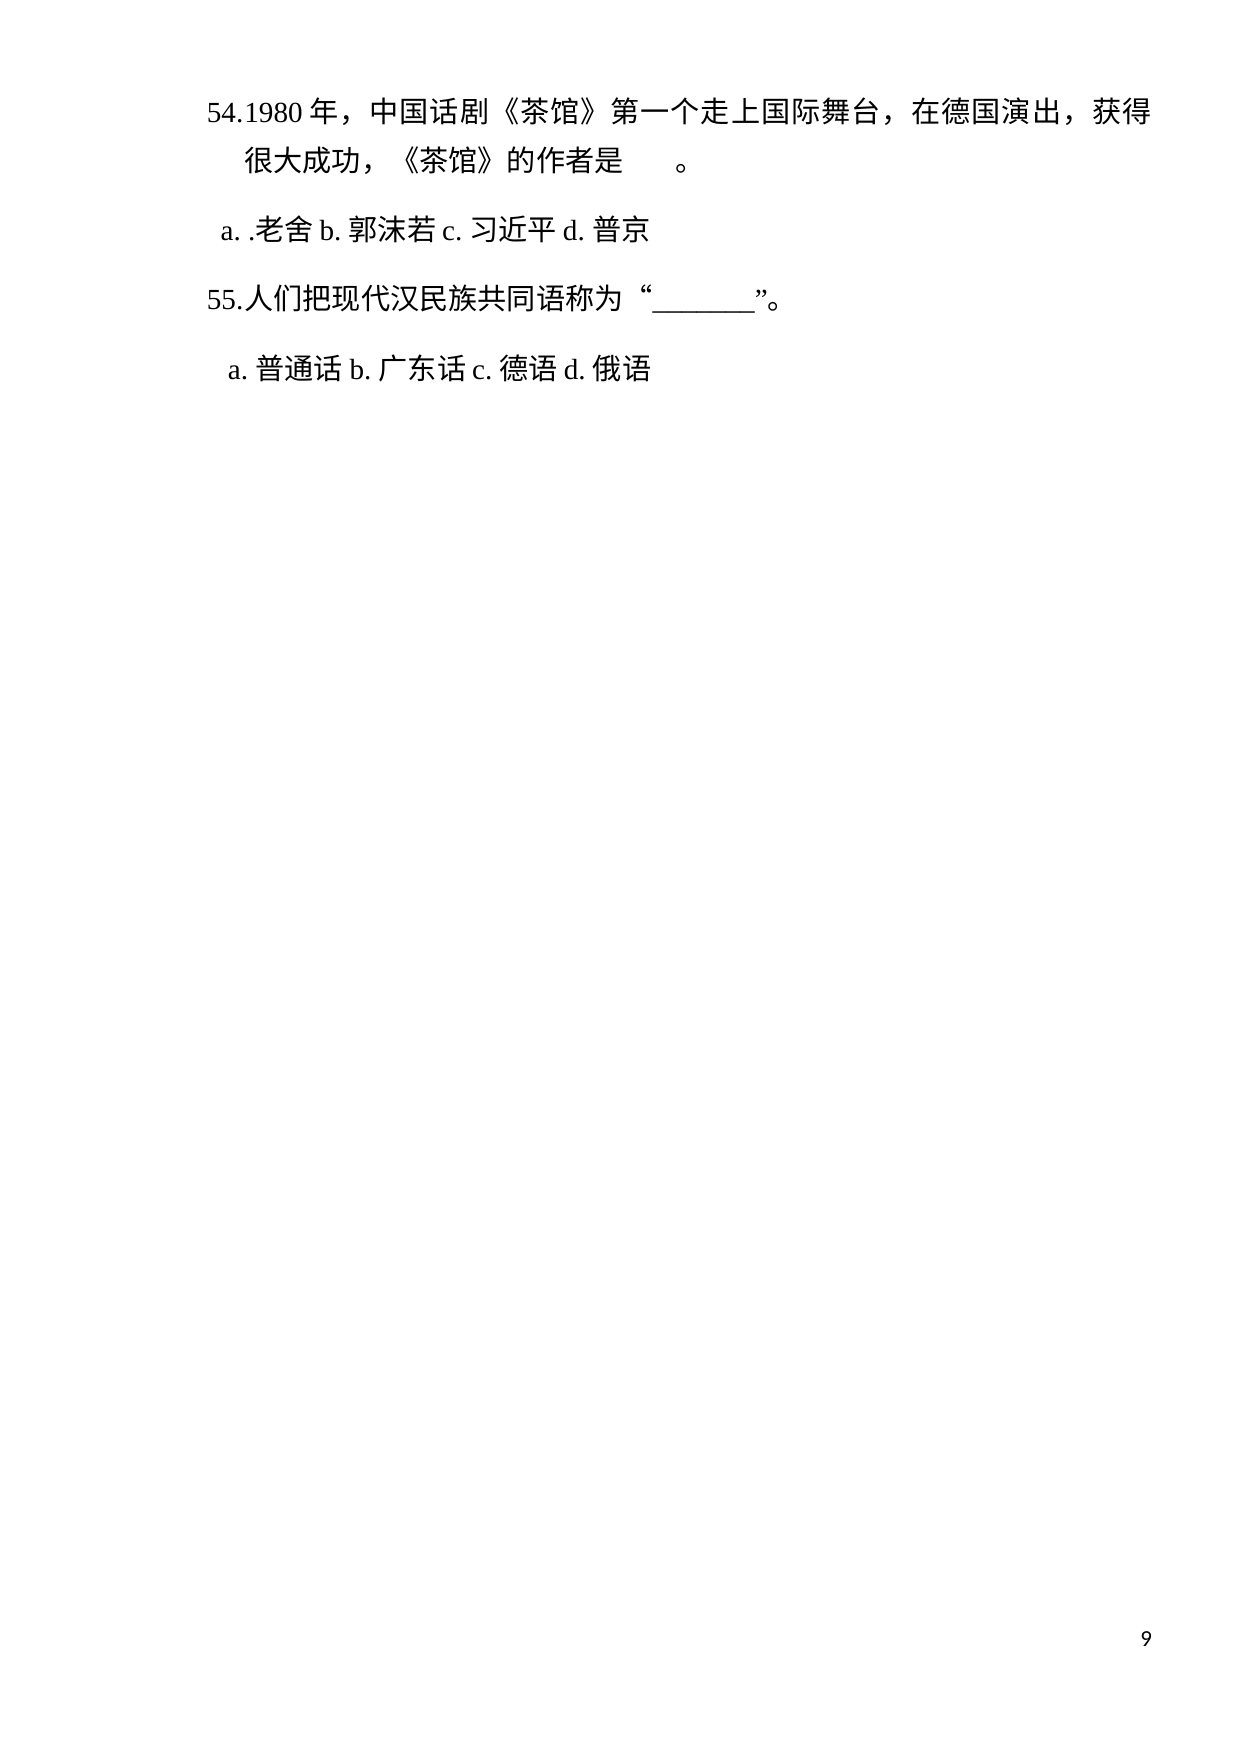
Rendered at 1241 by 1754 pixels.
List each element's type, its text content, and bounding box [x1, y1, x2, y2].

text a. .老舍b. 郭沫若c. 习近平d. 普京 [133, 207, 1152, 249]
list 1980年，中国话剧《茶馆》第一个走上国际舞台，在德国演出，获得很大成功，《茶馆》的作者是 。 [207, 89, 1152, 179]
text a. 普通话 b. 广东话c. 德语d. 俄语 [133, 345, 1152, 388]
list 人们把现代汉民族共同语称为“_______”。 [207, 276, 1152, 318]
